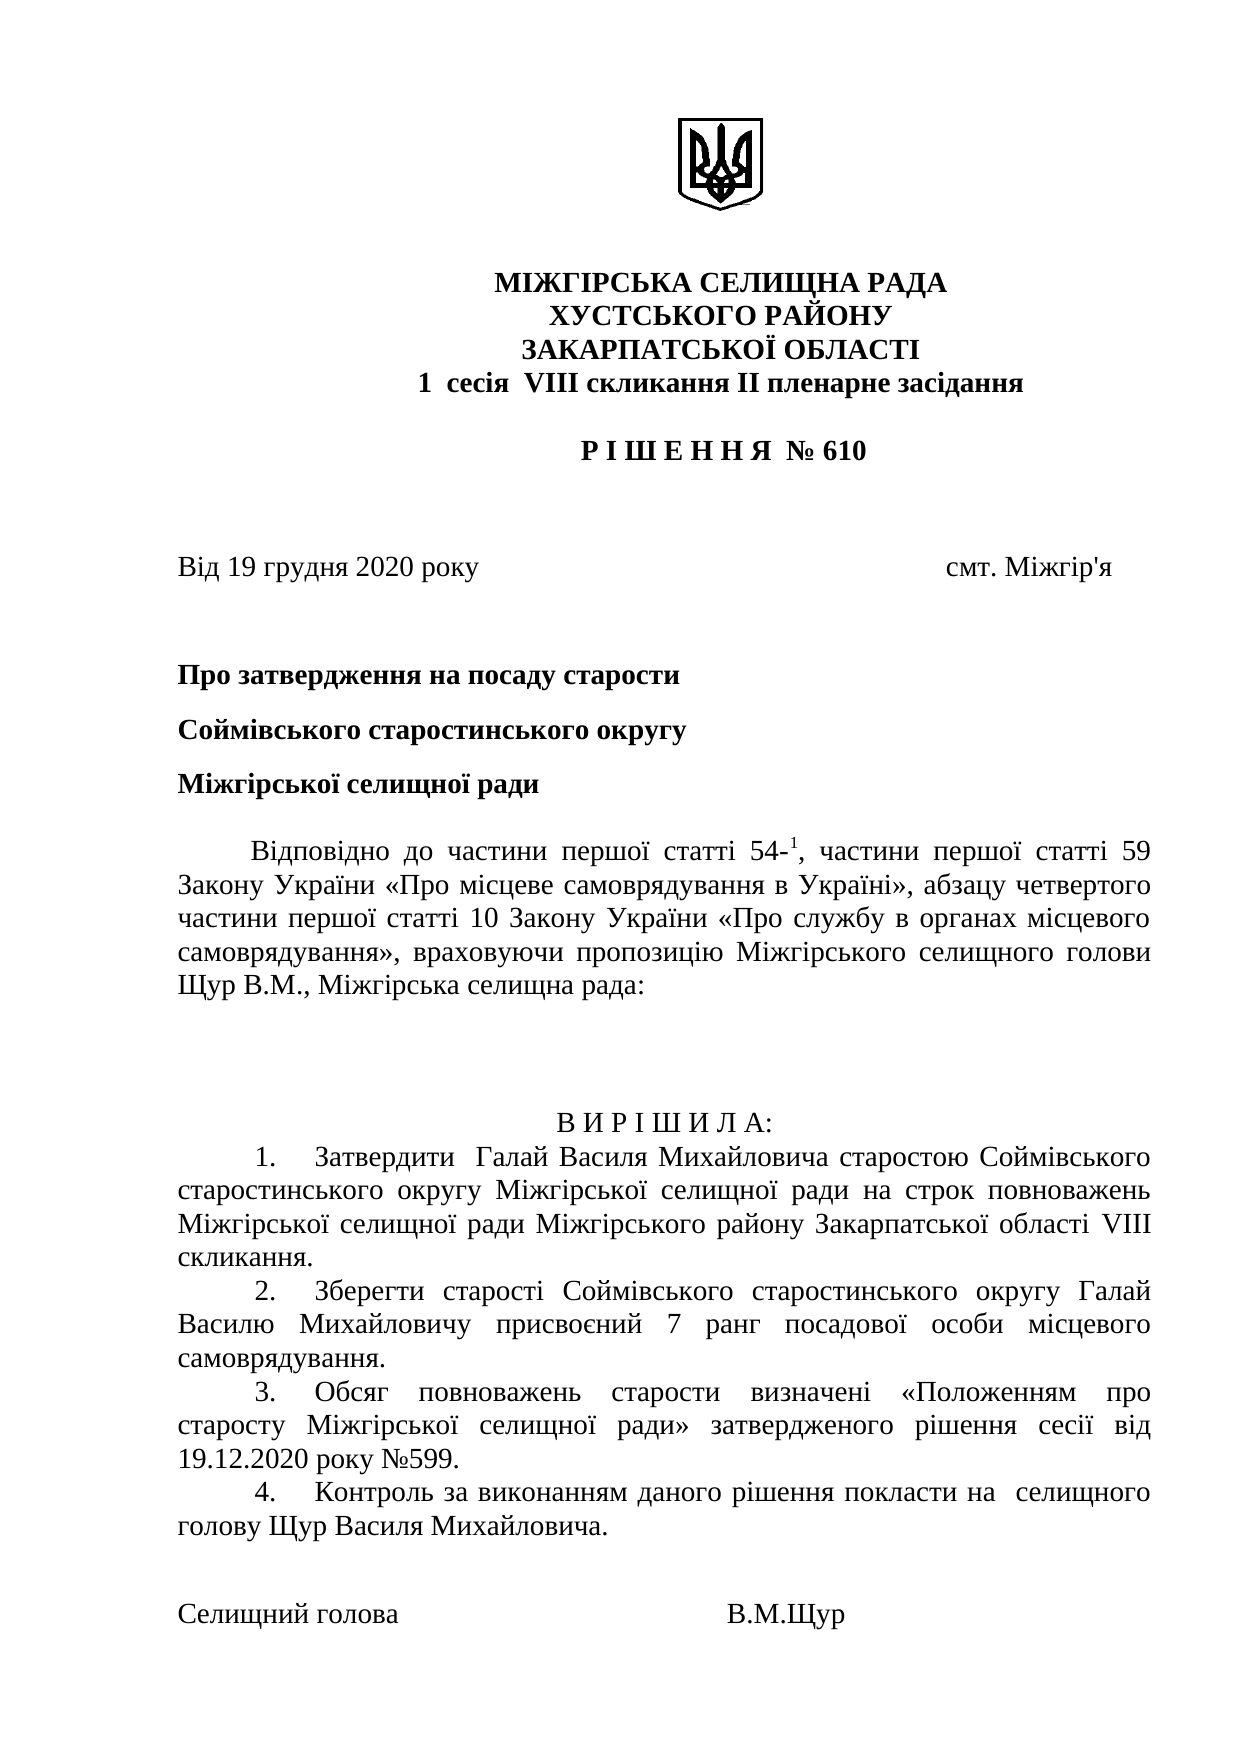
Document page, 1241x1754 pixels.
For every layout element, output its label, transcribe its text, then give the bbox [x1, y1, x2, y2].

text Міжгірської селищної ради [177, 766, 637, 800]
text Селищний голова В.М.Щур [177, 1596, 1152, 1629]
text 1 сесія VІІІ скликання ІІ пленарне засідання [177, 366, 1152, 399]
text Від 19 грудня 2020 року смт. Міжгір'я [177, 549, 1152, 582]
text Соймівського старостинського округу [177, 712, 1152, 745]
subtitle В И Р І Ш И Л А: [177, 1105, 1152, 1139]
list Затвердити Галай Василя Михайловича старостою Соймівського старостинського округу Міжгірської селищної ради на строк повноважень Міжгірської селищної ради Міжгірського району Закарпатської області VIII скликання. [177, 1139, 1152, 1273]
list Зберегти старості Соймівського старостинського округу Галай Василю Михайловичу присвоєний 7 ранг посадової особи місцевого самоврядування. [177, 1273, 1152, 1374]
subtitle Р І Ш Е Н Н Я № 610 [177, 433, 1152, 466]
list Обсяг повноважень старости визначені «Положенням про старосту Міжгірської селищної ради» затвердженого рішення сесії від 19.12.2020 року №599. [177, 1374, 1152, 1474]
text Відповідно до частини першої статті 54-1, частини першої статті 59 Закону України «Про місцеве самоврядування в Україні», абзацу четвертого частини першої статті 10 Закону України «Про службу в органах місцевого самоврядування», враховуючи пропозицію Міжгірського селищного голови Щур В.М., Міжгірська селищна рада: [177, 833, 1152, 1001]
picture [678, 118, 764, 211]
text Про затвердження на посаду старости [177, 657, 1152, 691]
text ЗАКАРПАТСЬКОЇ ОБЛАСТІ [177, 332, 1152, 366]
text МІЖГІРСЬКА СЕЛИЩНА РАДА [177, 265, 1152, 298]
list Контроль за виконанням даного рішення покласти на селищного голову Щур Василя Михайловича. [177, 1474, 1152, 1541]
text ХУСТСЬКОГО РАЙОНУ [177, 298, 1152, 332]
